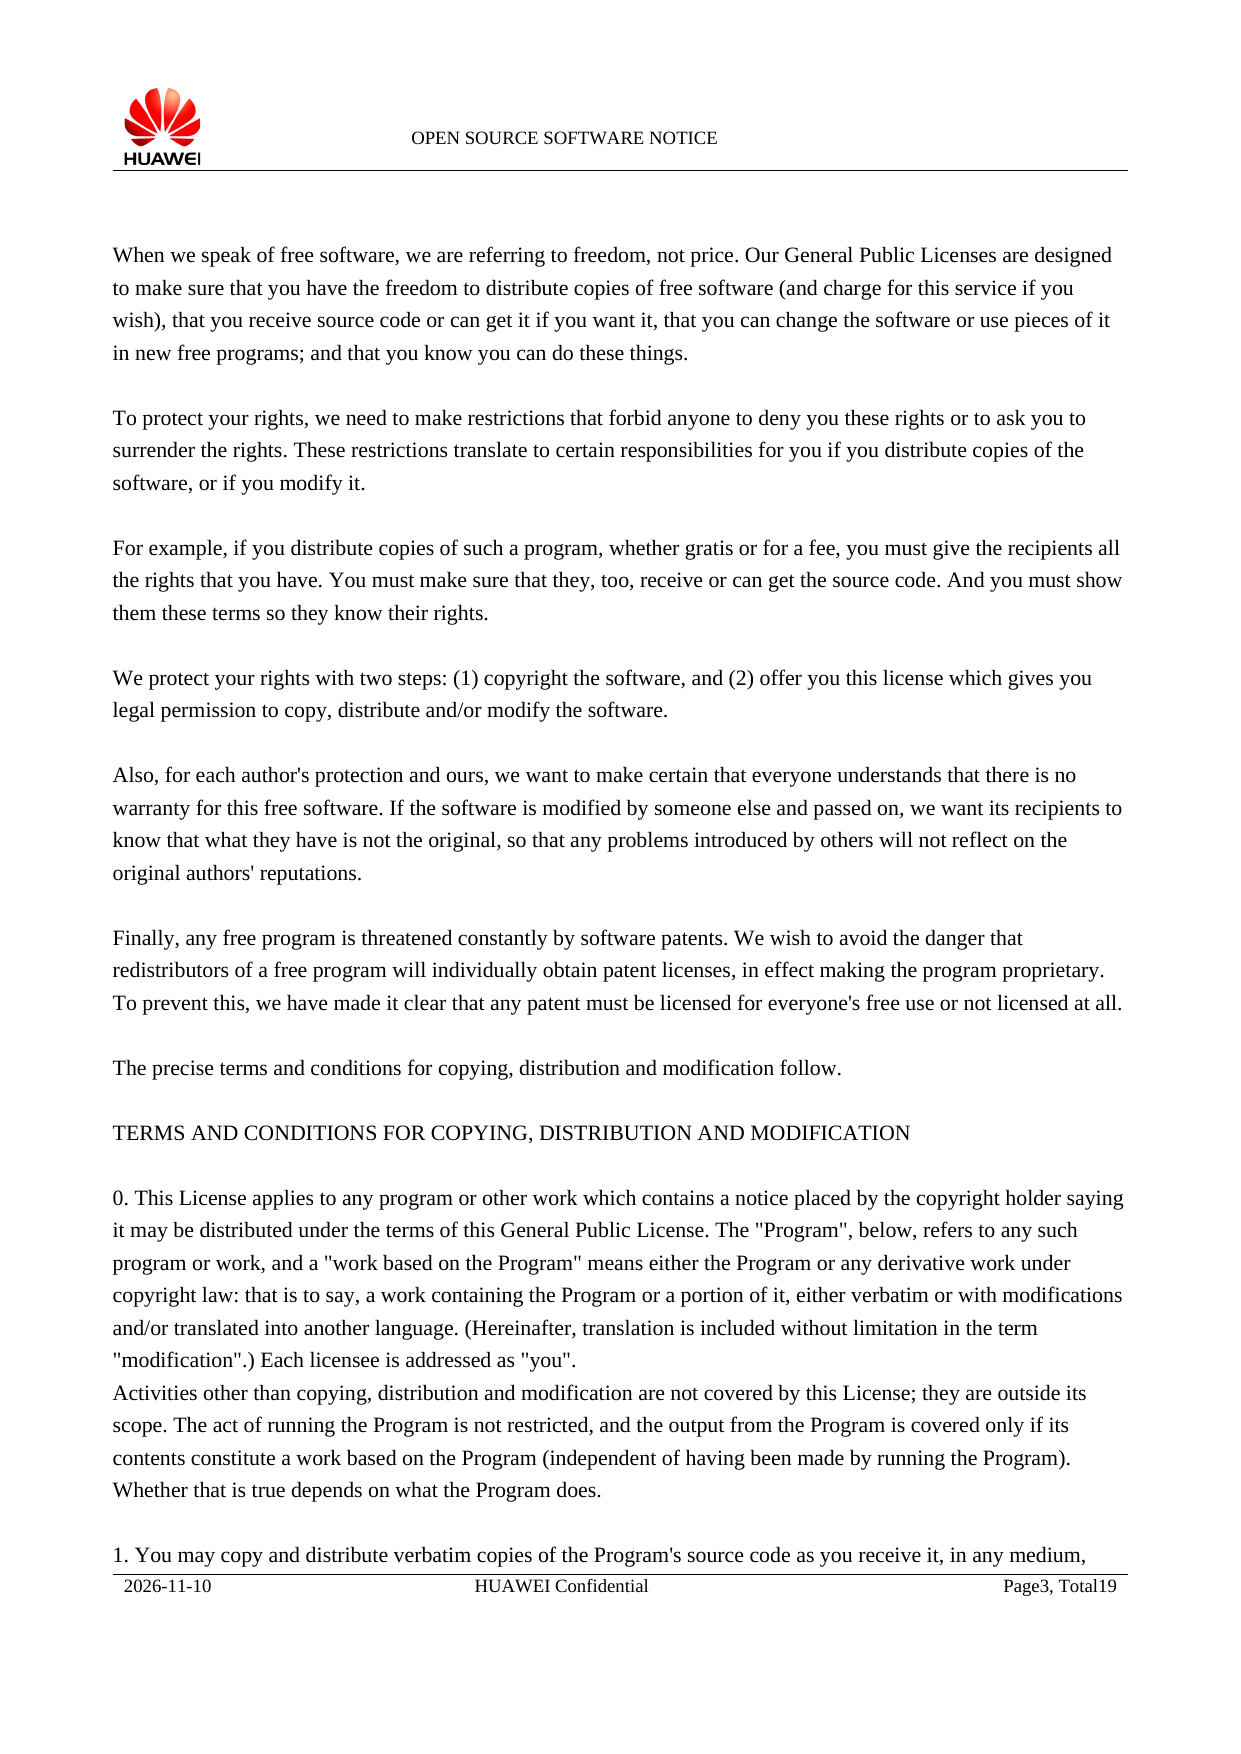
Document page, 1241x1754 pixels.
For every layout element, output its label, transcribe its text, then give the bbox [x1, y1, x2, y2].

picture [124, 88, 201, 165]
